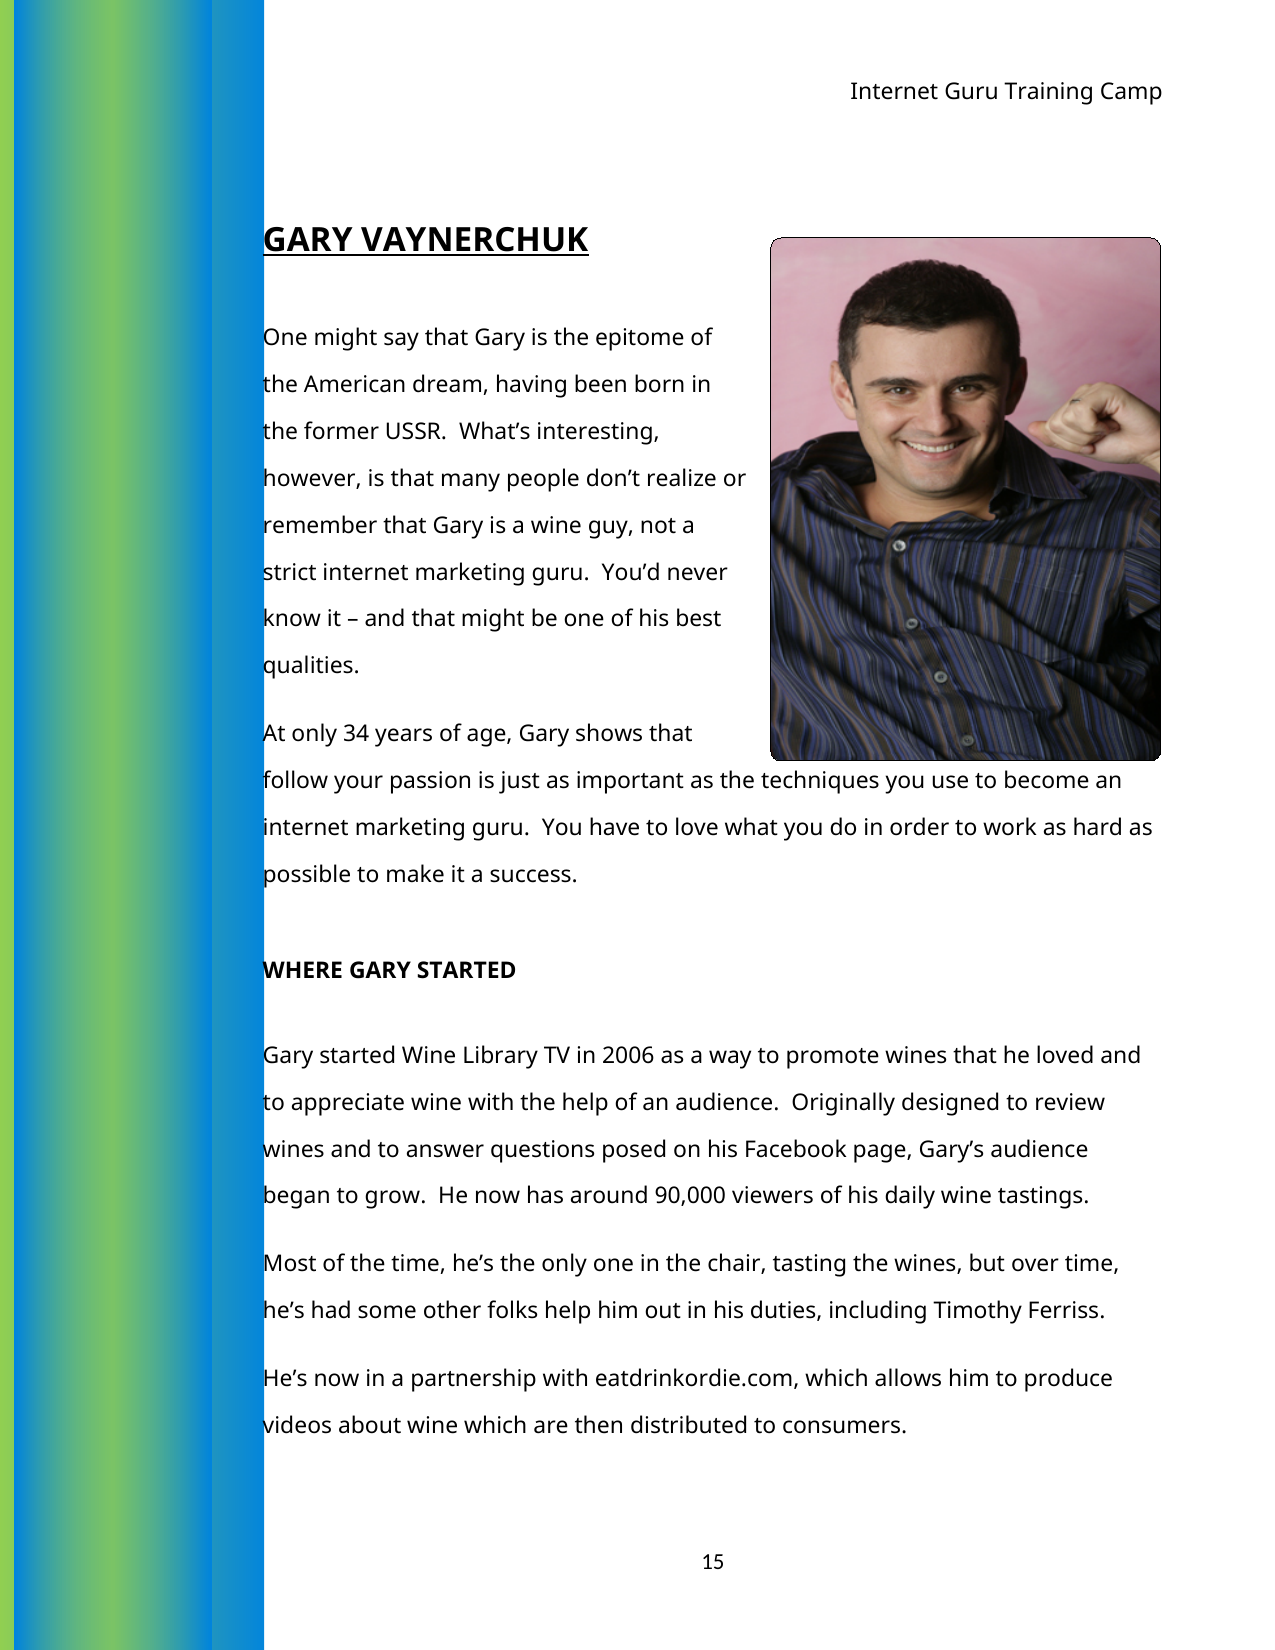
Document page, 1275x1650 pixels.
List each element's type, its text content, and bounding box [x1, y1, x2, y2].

text At only 34 years of age, shows that follow your passion is just as important as the techniques you use to become an internet marketing guru. You have to love what you do in order to work as hard as possible to make it a success. [262, 717, 1162, 889]
text Most of the time, he’s the only one in the chair, tasting the wines, but over time, he’s had some other folks help him out in his duties, including Timothy Ferriss. [262, 1247, 1162, 1325]
picture [771, 681, 1160, 717]
text started Wine Library TV in 2006 as a way to promote wines that he loved and to appreciate wine with the help of an audience. Originally designed to review wines and to answer questions posed on his Facebook page, ’s audience began to grow. He now has around 90,000 viewers of his daily wine tastings. [262, 1039, 1162, 1211]
picture [771, 261, 1160, 321]
text He’s now in a partnership with eatdrinkordie.com, which allows him to produce videos about wine which are then distributed to consumers. [262, 1362, 1162, 1440]
text One might say that is the epitome of the American dream, having been born in the former . What’s interesting, however, is that many people don’t realize or remember that is a wine guy, not a strict internet marketing guru. You’d never know it – and that might be one of his best qualities. [262, 321, 1162, 681]
text Gary Vaynerchuk [262, 216, 1162, 261]
text Where Started [262, 954, 1162, 986]
